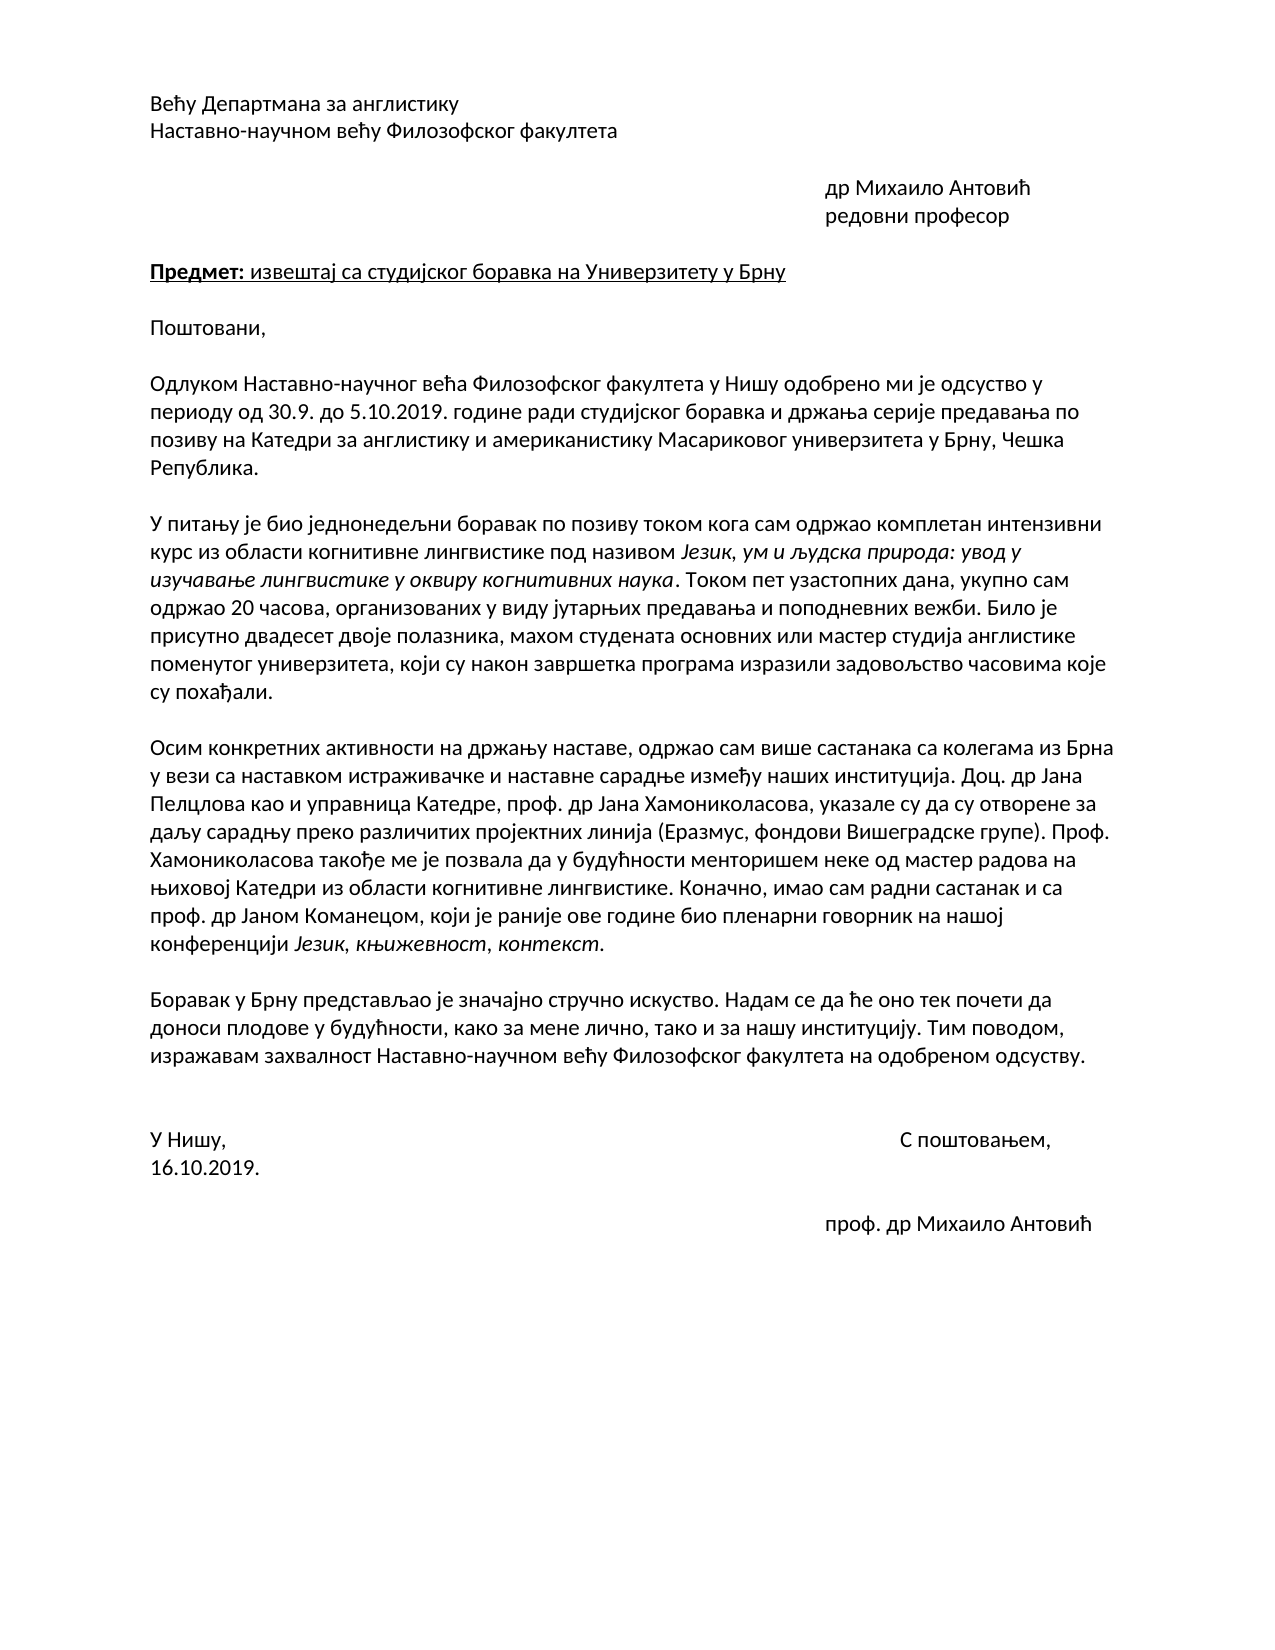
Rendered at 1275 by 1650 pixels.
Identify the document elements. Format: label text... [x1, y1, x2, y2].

text У Нишу, С поштовањем, [150, 1125, 1125, 1153]
text Наставно-научном већу Филозофског факултета [150, 117, 1125, 145]
text Предмет: извештај са студијског боравка на Универзитету у Брну [150, 257, 1125, 285]
text проф. др Михаило Антовић [150, 1209, 1125, 1237]
text редовни професор [150, 201, 1125, 229]
text Боравак у Брну представљао је значајно стручно искуство. Надам се да ће оно тек почети да доноси плодове у будућности, како за мене лично, тако и за нашу институцију. Тим поводом, изражавам захвалност Наставно-научном већу Филозофског факултета на одобреном одсуству. [150, 985, 1125, 1069]
text Већу Департмана за англистику [150, 89, 1125, 117]
text др Михаило Антовић [150, 173, 1125, 201]
text Осим конкретних активности на држању наставе, одржао сам више састанака са колегама из Брна у вези са наставком истраживачке и наставне сарадње између наших институција. Доц. др Јана Пелцлова као и управница Катедре, проф. др Јана Хамониколасова, указале су да су отворене за даљу сарадњу преко различитих пројектних линија (Еразмус, фондови Вишеградске групе). Проф. Хамониколасова такође ме је позвала да у будућности менторишем неке од мастер радова на њиховој Катедри из области когнитивне лингвистике. Коначно, имао сам радни састанак и са проф. др Јаном Команецом, који је раније ове године био пленарни говорник на нашој конференцији Језик, књижевност, контекст. [150, 733, 1125, 957]
text Одлуком Наставно-научног већа Филозофског факултета у Нишу одобрено ми је одсуство у периоду од 30.9. до 5.10.2019. године ради студијског боравка и држања серије предавања по позиву на Катедри за англистику и американистику Масариковог универзитета у Брну, Чешка Република. [150, 369, 1125, 481]
text Поштовани, [150, 313, 1125, 341]
text 16.10.2019. [150, 1153, 1125, 1181]
text У питању је био једнонедељни боравак по позиву током кога сам одржао комплетан интензивни курс из области когнитивне лингвистике под називом Језик, ум и људска природа: увод у изучавање лингвистике у оквиру когнитивних наука. Током пет узастопних дана, укупно сам одржао 20 часова, организованих у виду јутарњих предавања и поподневних вежби. Било је присутно двадесет двоје полазника, махом студената основних или мастер студија англистике поменутог универзитета, који су након завршетка програма изразили задовољство часовима које су похађали. [150, 509, 1125, 705]
